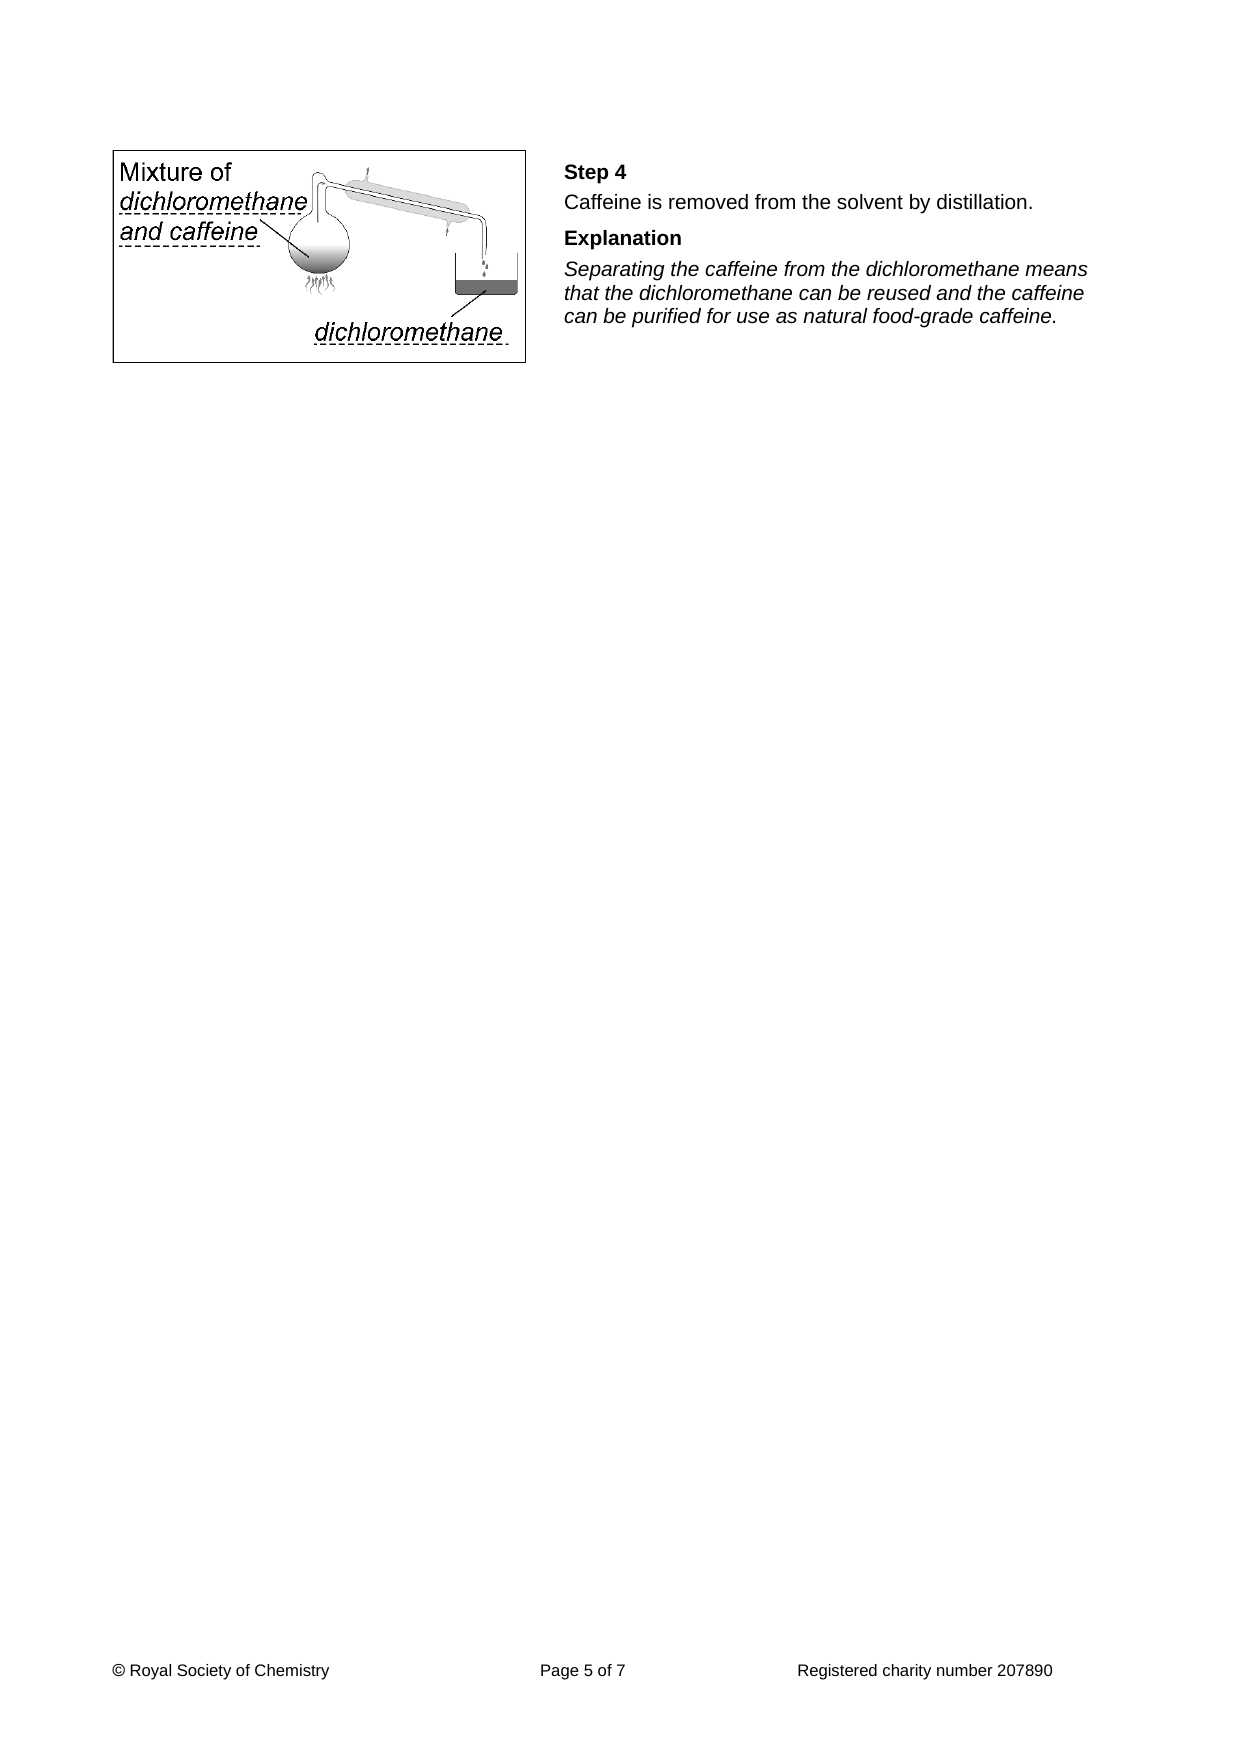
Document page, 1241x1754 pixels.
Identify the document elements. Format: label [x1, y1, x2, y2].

picture [112, 150, 526, 363]
